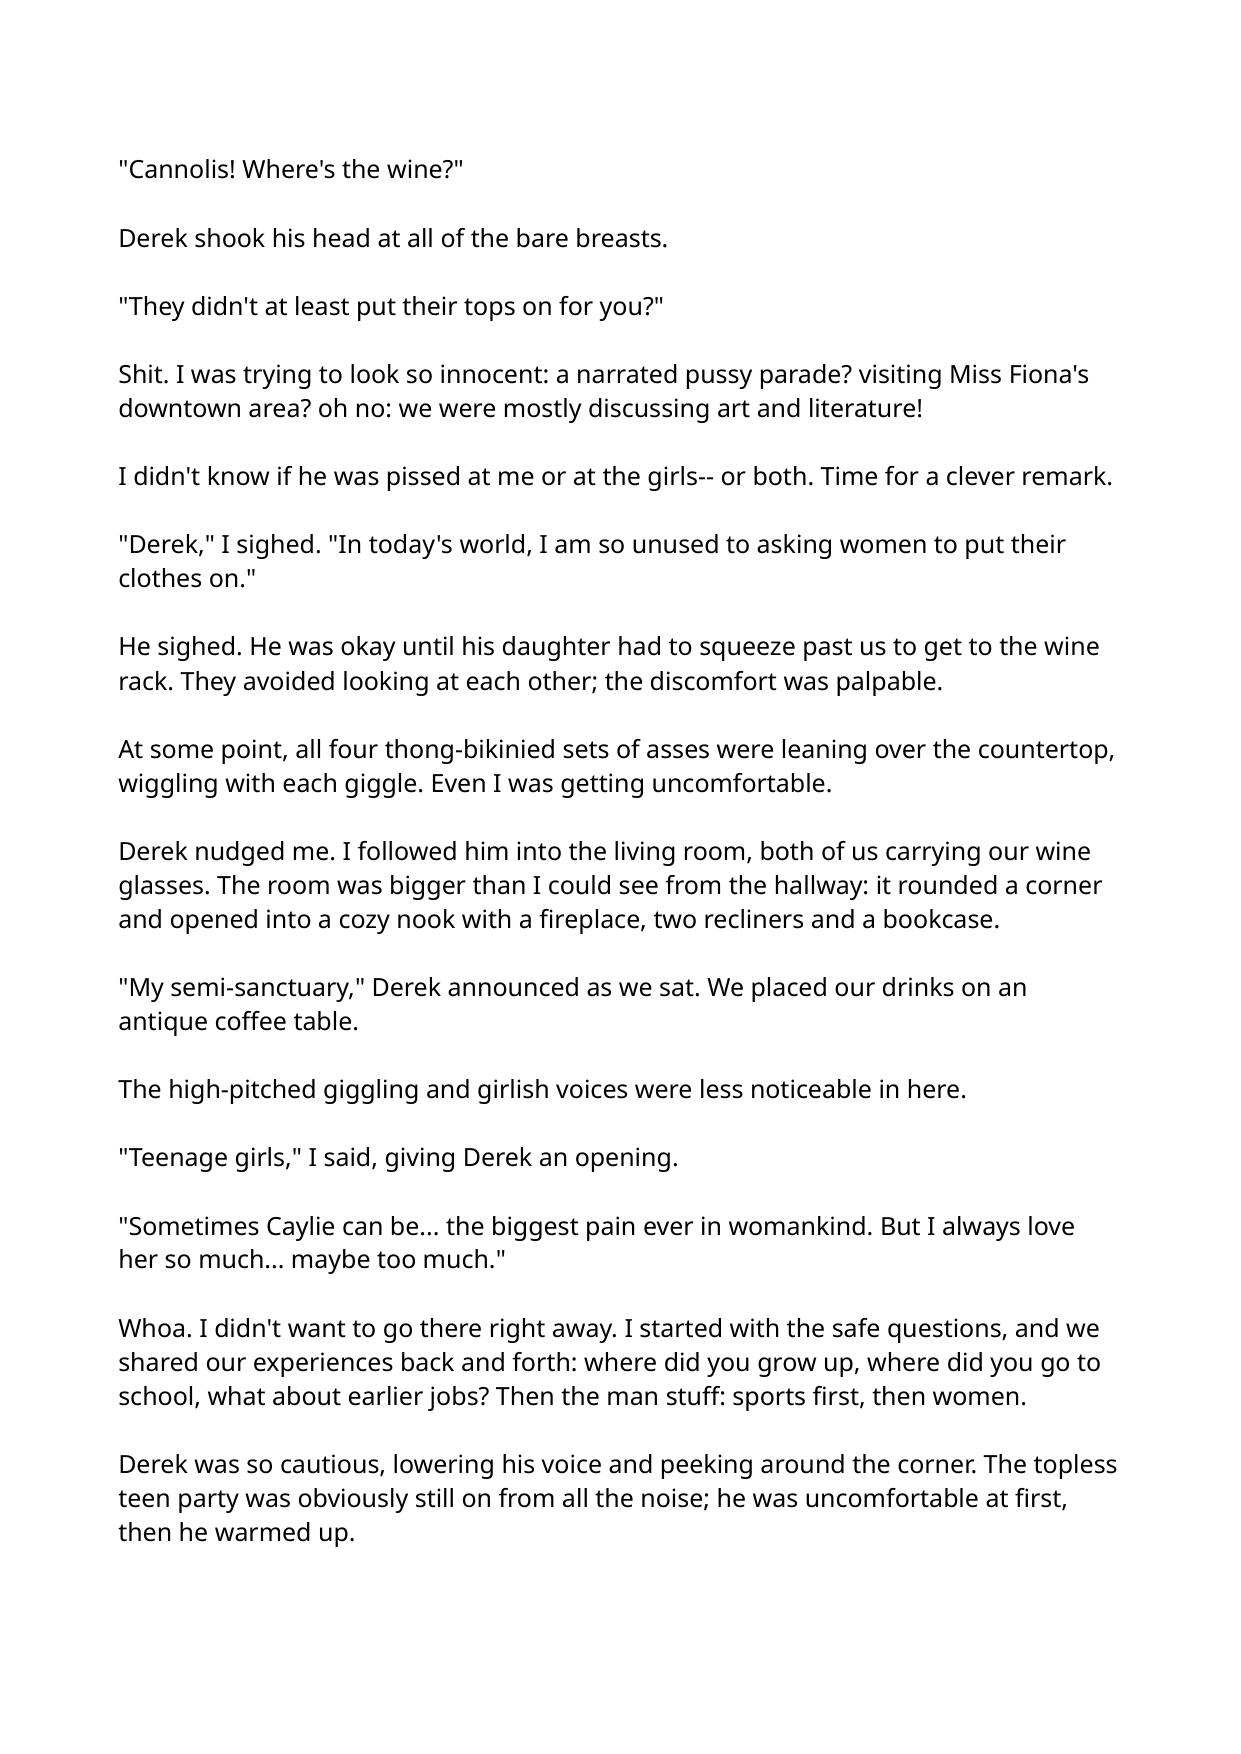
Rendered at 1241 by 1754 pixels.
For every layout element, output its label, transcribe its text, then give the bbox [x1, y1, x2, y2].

text I didn't know if he was pissed at me or at the girls-- or both. Time for a clever remark. [118, 459, 1122, 493]
text Derek was so cautious, lowering his voice and peeking around the corner. The topless teen party was obviously still on from all the noise; he was uncomfortable at first, then he warmed up. [118, 1447, 1122, 1549]
text He sighed. He was okay until his daughter had to squeeze past us to get to the wine rack. They avoided looking at each other; the discomfort was palpable. [118, 629, 1122, 697]
text The high-pitched giggling and girlish voices were less noticeable in here. [118, 1072, 1122, 1106]
text "My semi-sanctuary," Derek announced as we sat. We placed our drinks on an antique coffee table. [118, 970, 1122, 1038]
text "Cannolis! Where's the wine?" [118, 152, 1122, 186]
text "They didn't at least put their tops on for you?" [118, 288, 1122, 322]
text Derek nudged me. I followed him into the living room, both of us carrying our wine glasses. The room was bigger than I could see from the hallway: it rounded a corner and opened into a cozy nook with a fireplace, two recliners and a bookcase. [118, 833, 1122, 936]
text Derek shook his head at all of the bare breasts. [118, 220, 1122, 254]
text "Derek," I sighed. "In today's world, I am so unused to asking women to put their clothes on." [118, 527, 1122, 595]
text At some point, all four thong-bikinied sets of asses were leaning over the countertop, wiggling with each giggle. Even I was getting uncomfortable. [118, 731, 1122, 799]
text "Teenage girls," I said, giving Derek an opening. [118, 1140, 1122, 1174]
text Shit. I was trying to look so innocent: a narrated pussy parade? visiting Miss Fiona's downtown area? oh no: we were mostly discussing art and literature! [118, 357, 1122, 425]
text Whoa. I didn't want to go there right away. I started with the safe questions, and we shared our experiences back and forth: where did you grow up, where did you go to school, what about earlier jobs? Then the man stuff: sports first, then women. [118, 1310, 1122, 1412]
text "Sometimes Caylie can be... the biggest pain ever in womankind. But I always love her so much... maybe too much." [118, 1208, 1122, 1276]
